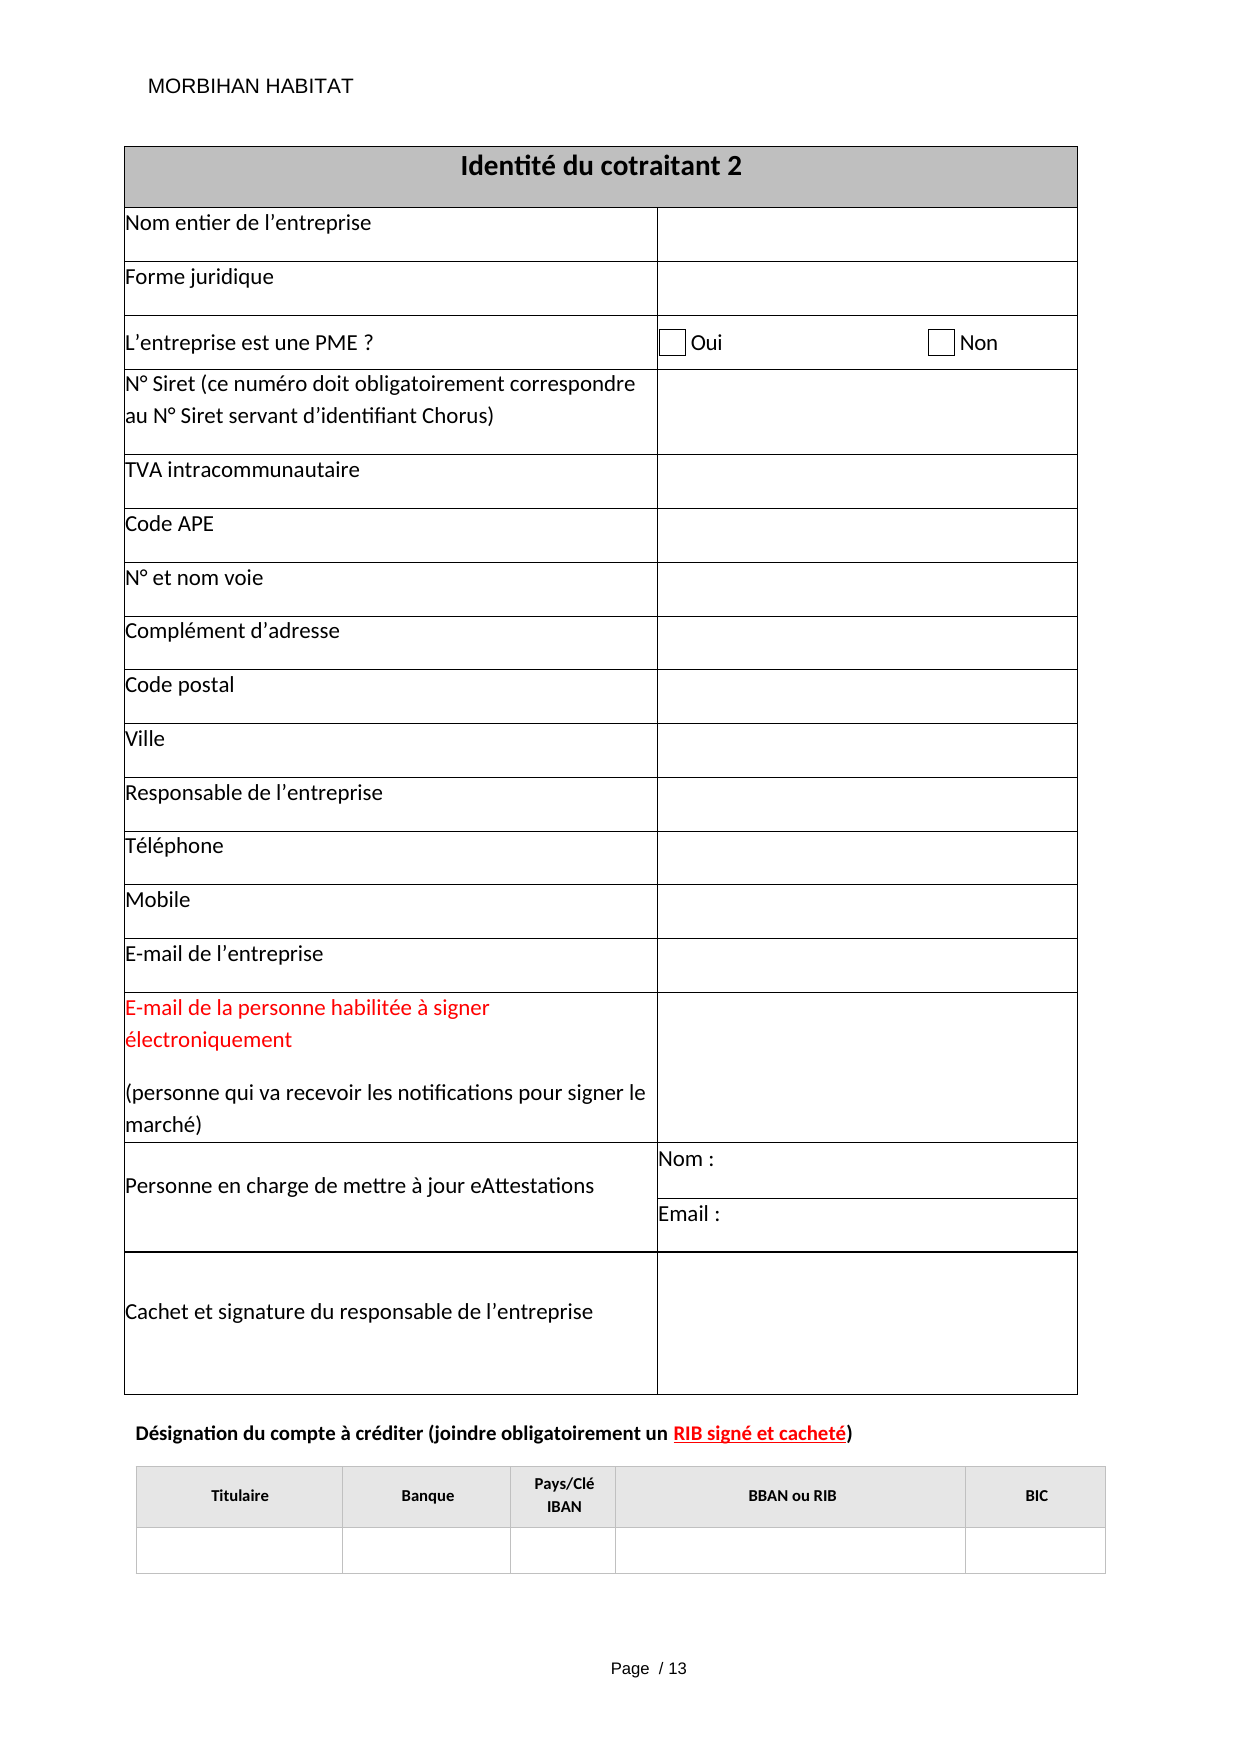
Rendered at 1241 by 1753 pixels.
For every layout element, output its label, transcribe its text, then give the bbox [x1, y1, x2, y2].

table_cell [658, 208, 1077, 261]
table_cell [658, 617, 1077, 669]
table_cell [616, 1528, 965, 1572]
table_header BIC [966, 1467, 1105, 1527]
table_cell L’entreprise est une PME ? [125, 316, 657, 368]
table_cell [511, 1528, 615, 1572]
table_cell [343, 1528, 510, 1572]
table_cell [658, 370, 1077, 454]
table_cell Code APE [125, 509, 657, 562]
table_cell E-mail de l’entreprise [125, 939, 657, 992]
table_cell TVA intracommunautaire [125, 455, 657, 508]
table_cell [658, 832, 1077, 884]
table_cell [658, 563, 1077, 616]
table_cell Code postal [125, 670, 657, 723]
table_cell Email : [658, 1199, 1077, 1251]
table_cell [658, 1253, 1077, 1394]
table_cell N° et nom voie [125, 563, 657, 616]
table_cell Identité du cotraitant 2 [125, 147, 1077, 207]
table_header Titulaire [137, 1467, 342, 1527]
table_cell Mobile [125, 885, 657, 938]
table_cell Nom entier de l’entreprise [125, 208, 657, 261]
table_cell Complément d’adresse [125, 617, 657, 669]
table_cell Nom : [658, 1143, 1077, 1198]
table_cell Oui Non [658, 316, 1077, 368]
table_cell Forme juridique [125, 262, 657, 315]
table_cell [658, 993, 1077, 1142]
table_cell [658, 509, 1077, 562]
table_cell Cachet et signature du responsable de l’entreprise [125, 1253, 657, 1394]
table_cell [658, 885, 1077, 938]
table_cell [658, 670, 1077, 723]
table_cell N° Siret (ce numéro doit obligatoirement correspondre au N° Siret servant d’identifiant Chorus) [125, 370, 657, 454]
table_header Pays/Clé IBAN [511, 1467, 615, 1527]
table_header Banque [343, 1467, 510, 1527]
table_cell [658, 778, 1077, 831]
table_cell Responsable de l’entreprise [125, 778, 657, 831]
table_cell [137, 1528, 342, 1572]
table_header BBAN ou RIB [616, 1467, 965, 1527]
text Désignation du compte à créditer (joindre obligatoirement un RIB signé et cacheté) [135, 1420, 1105, 1446]
table_cell [658, 939, 1077, 992]
table_cell Ville [125, 724, 657, 777]
table_cell Personne en charge de mettre à jour eAttestations [125, 1143, 657, 1251]
table_cell [658, 724, 1077, 777]
table_cell [658, 455, 1077, 508]
table_cell Téléphone [125, 832, 657, 884]
table_cell [658, 262, 1077, 315]
table_cell E-mail de la personne habilitée à signer électroniquement (personne qui va recevoir les notifications pour signer le marché) [125, 993, 657, 1142]
table_cell [966, 1528, 1105, 1572]
